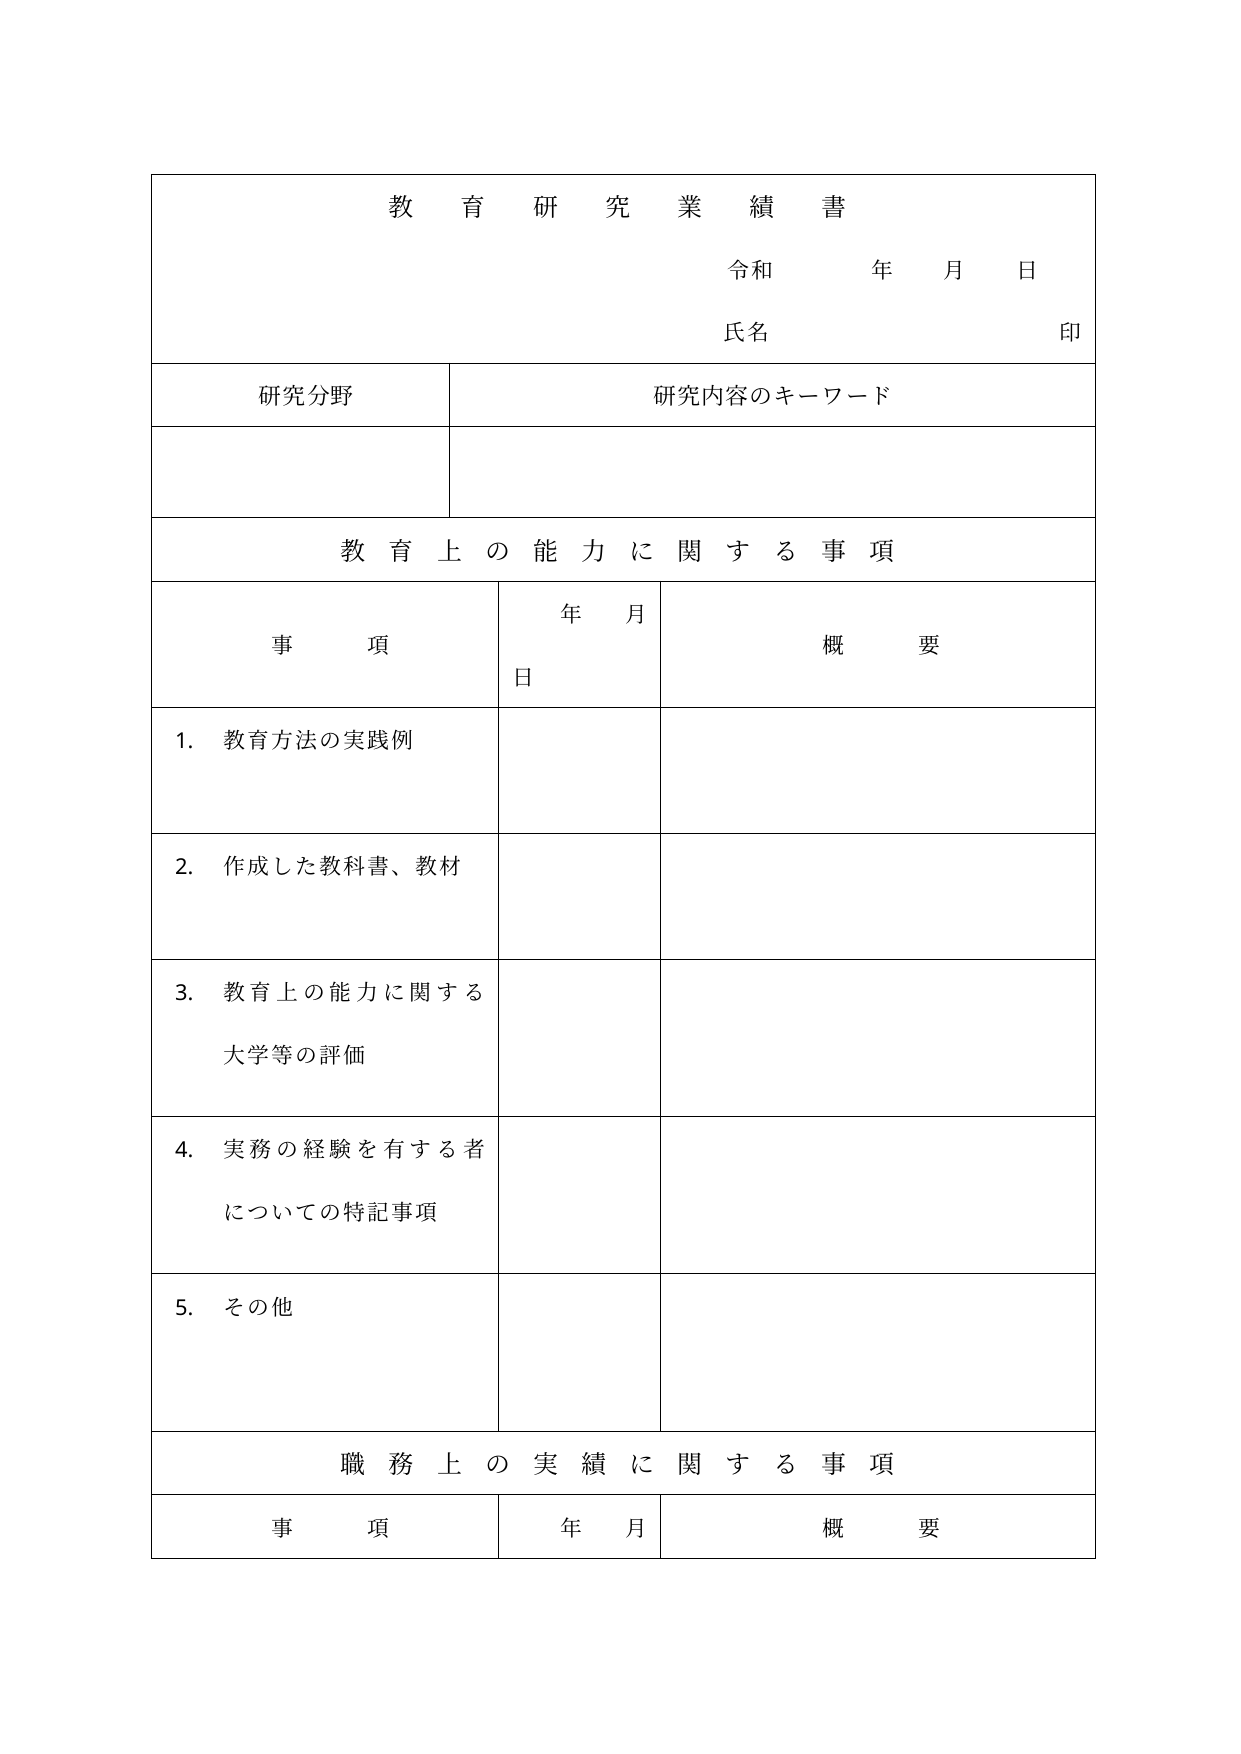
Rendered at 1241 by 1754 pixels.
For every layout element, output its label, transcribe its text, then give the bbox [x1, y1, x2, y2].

table_header 教 育 研 究 業 績 書 令和 年 月 日 氏名 印 [152, 175, 1095, 362]
table_cell 実務の経験を有する者についての特記事項 [152, 1117, 498, 1273]
table_cell 教育上の能力に関する事項 [152, 518, 1095, 581]
table_cell 教育方法の実践例 [152, 708, 498, 833]
table_cell [661, 1117, 1095, 1273]
table_cell [499, 708, 660, 833]
table_cell 概 要 [661, 582, 1095, 707]
table_cell [499, 960, 660, 1116]
table_cell 年 月 日 [499, 1495, 660, 1558]
table_cell [661, 1274, 1095, 1431]
table_cell 教育上の能力に関する大学等の評価 [152, 960, 498, 1116]
table_cell 研究内容のキーワード [450, 364, 1095, 426]
table_cell [152, 427, 449, 517]
table_cell [661, 834, 1095, 959]
table_cell [661, 708, 1095, 833]
table_cell 職務上の実績に関する事項 [152, 1432, 1095, 1494]
table_cell 事 項 [152, 582, 498, 707]
table_cell [661, 960, 1095, 1116]
table_cell 概 要 [661, 1495, 1095, 1558]
table_cell その他 [152, 1274, 498, 1431]
table_cell [499, 1274, 660, 1431]
table_cell 作成した教科書、教材 [152, 834, 498, 959]
table_cell [499, 1117, 660, 1273]
table_cell 研究分野 [152, 364, 449, 426]
table_cell 事 項 [152, 1495, 498, 1558]
table_cell [499, 834, 660, 959]
table_cell 年 月 日 [499, 582, 660, 707]
table_cell [450, 427, 1095, 517]
